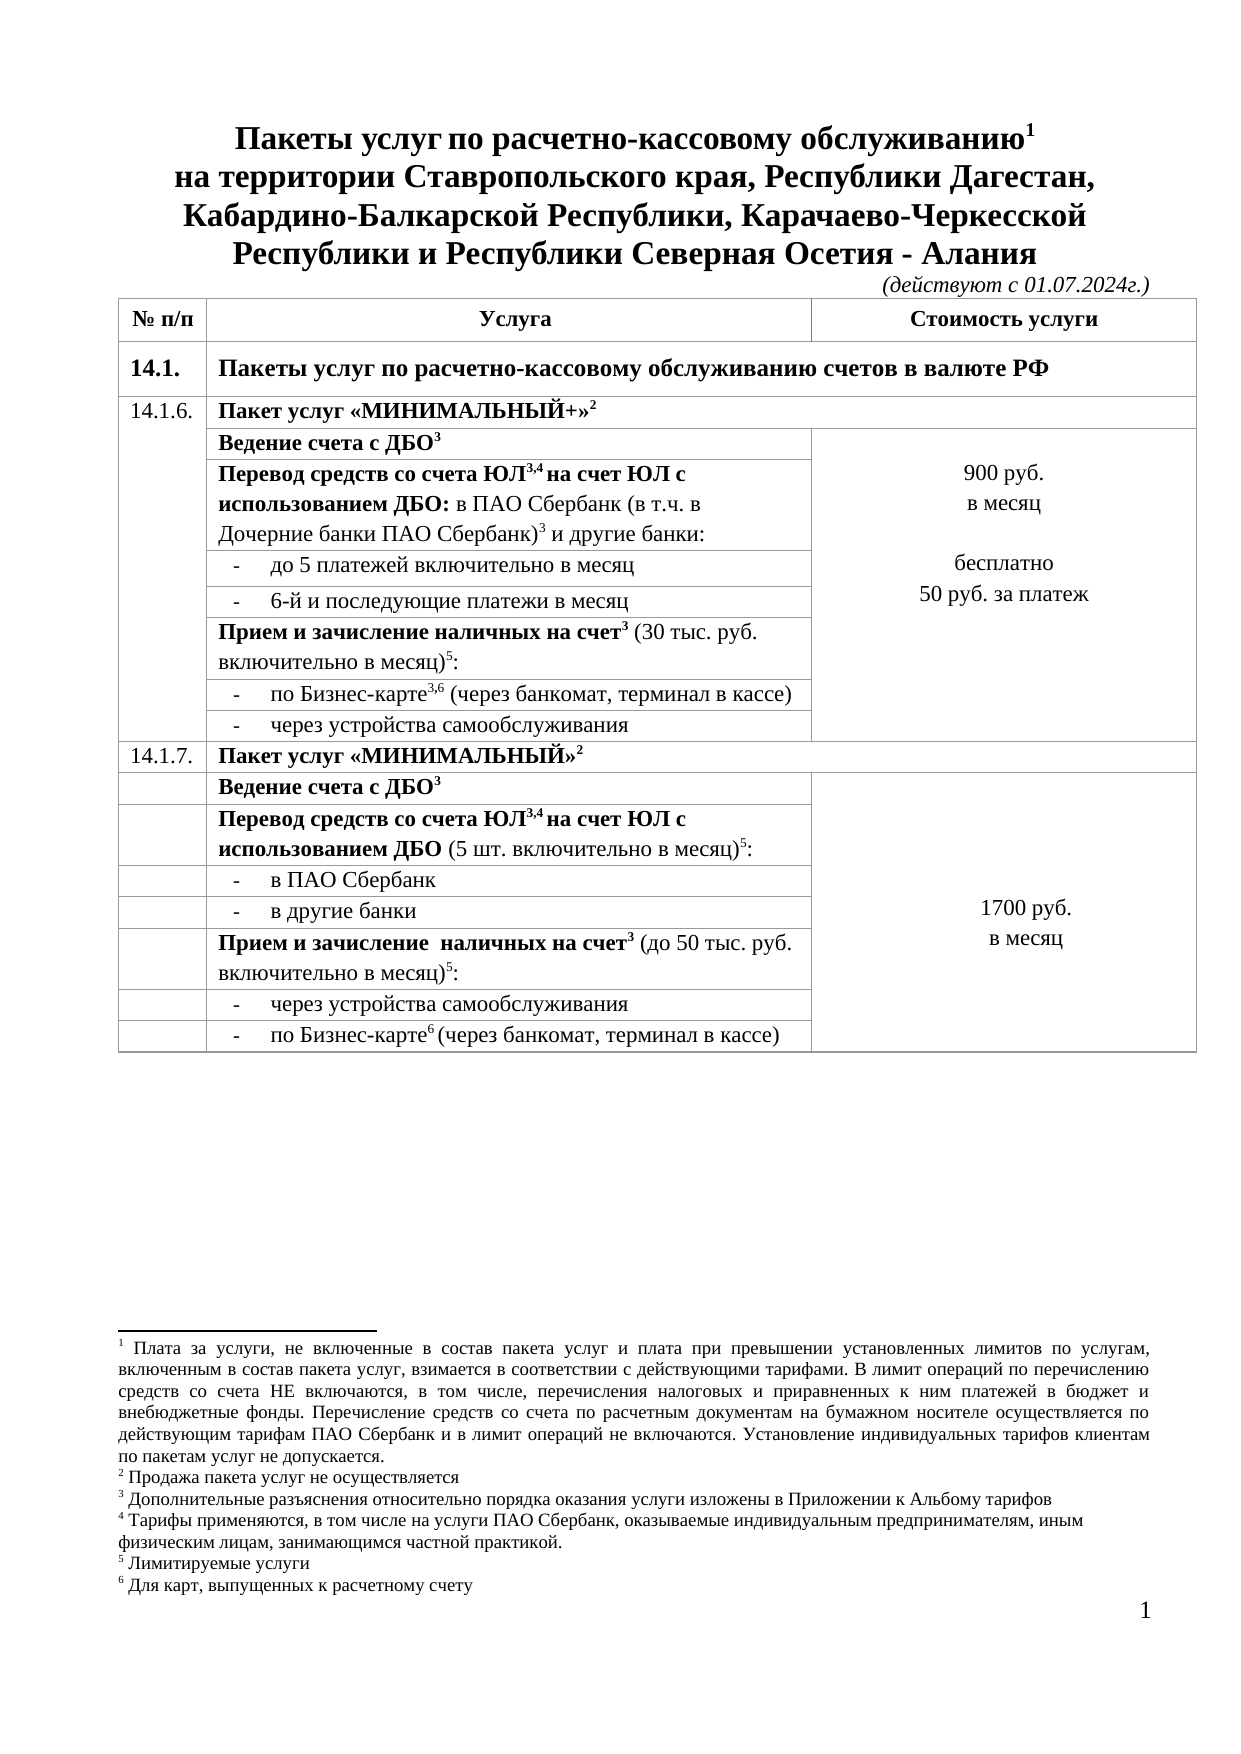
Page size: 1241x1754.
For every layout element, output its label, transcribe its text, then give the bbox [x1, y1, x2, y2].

table_cell Прием и зачисление наличных на счет3 (до 50 тыс. руб. включительно в месяц)5: [207, 929, 811, 989]
table_cell 14.1.6. [119, 397, 206, 741]
table_cell [119, 897, 206, 927]
table_cell Пакет услуг «МИНИМАЛЬНЫЙ+» [207, 397, 1196, 427]
table_cell Ведение счета с ДБО [207, 429, 811, 459]
table_header № п/п [119, 299, 206, 341]
table_cell [119, 773, 206, 803]
table_cell [119, 990, 206, 1020]
table_header Услуга [207, 299, 811, 341]
table_cell Пакеты услуг по расчетно-кассовому обслуживанию счетов в валюте РФ [207, 342, 1196, 396]
table_cell Перевод средств со счета ЮЛ3,4 на счет ЮЛ с использованием ДБО (5 шт. включительно в месяц)5: [207, 805, 811, 865]
table_cell до 5 платежей включительно в месяц [207, 551, 811, 586]
table_header Стоимость услуги [812, 299, 1196, 341]
text (действуют с 01.07.2024г.) [118, 271, 1152, 298]
text Пакеты услуг по расчетно-кассовому обслуживанию [118, 118, 1152, 156]
table_cell Пакет услуг «МИНИМАЛЬНЫЙ»2 [207, 742, 1196, 772]
table_cell через устройства самообслуживания [207, 990, 811, 1020]
table_cell [119, 929, 206, 989]
table_cell Прием и зачисление наличных на счет3 (30 тыс. руб. включительно в месяц): [207, 618, 811, 678]
table_cell Ведение счета с ДБО3 [207, 773, 811, 803]
table_cell Перевод средств со счета ЮЛ3, на счет ЮЛ с использованием ДБО: в ПАО Сбербанк (в т.ч. в Дочерние банки ПАО Сбербанк)3 и другие банки: [207, 460, 811, 550]
table_cell 900 руб. в месяц бесплатно 50 руб. за платеж [812, 429, 1196, 741]
text на территории Ставропольского края, Республики Дагестан, Кабардино-Балкарской Республики, Карачаево-Черкесской Республики и Республики Северная Осетия - Алания [118, 156, 1152, 271]
table_cell по Бизнес-карте6 (через банкомат, терминал в кассе) [207, 1021, 811, 1051]
table_cell [119, 1021, 206, 1051]
table_cell [119, 866, 206, 896]
table_cell через устройства самообслуживания [207, 711, 811, 741]
table_cell 6-й и последующие платежи в месяц [207, 587, 811, 617]
table_cell по Бизнес-карте3, (через банкомат, терминал в кассе) [207, 680, 811, 710]
table_cell в другие банки [207, 897, 811, 927]
table_cell 1700 руб. в месяц [812, 773, 1196, 1051]
table_cell [119, 805, 206, 865]
table_cell 14.1.7. [119, 742, 206, 772]
table_cell 14.1. [119, 342, 206, 396]
table_cell в ПАО Сбербанк [207, 866, 811, 896]
